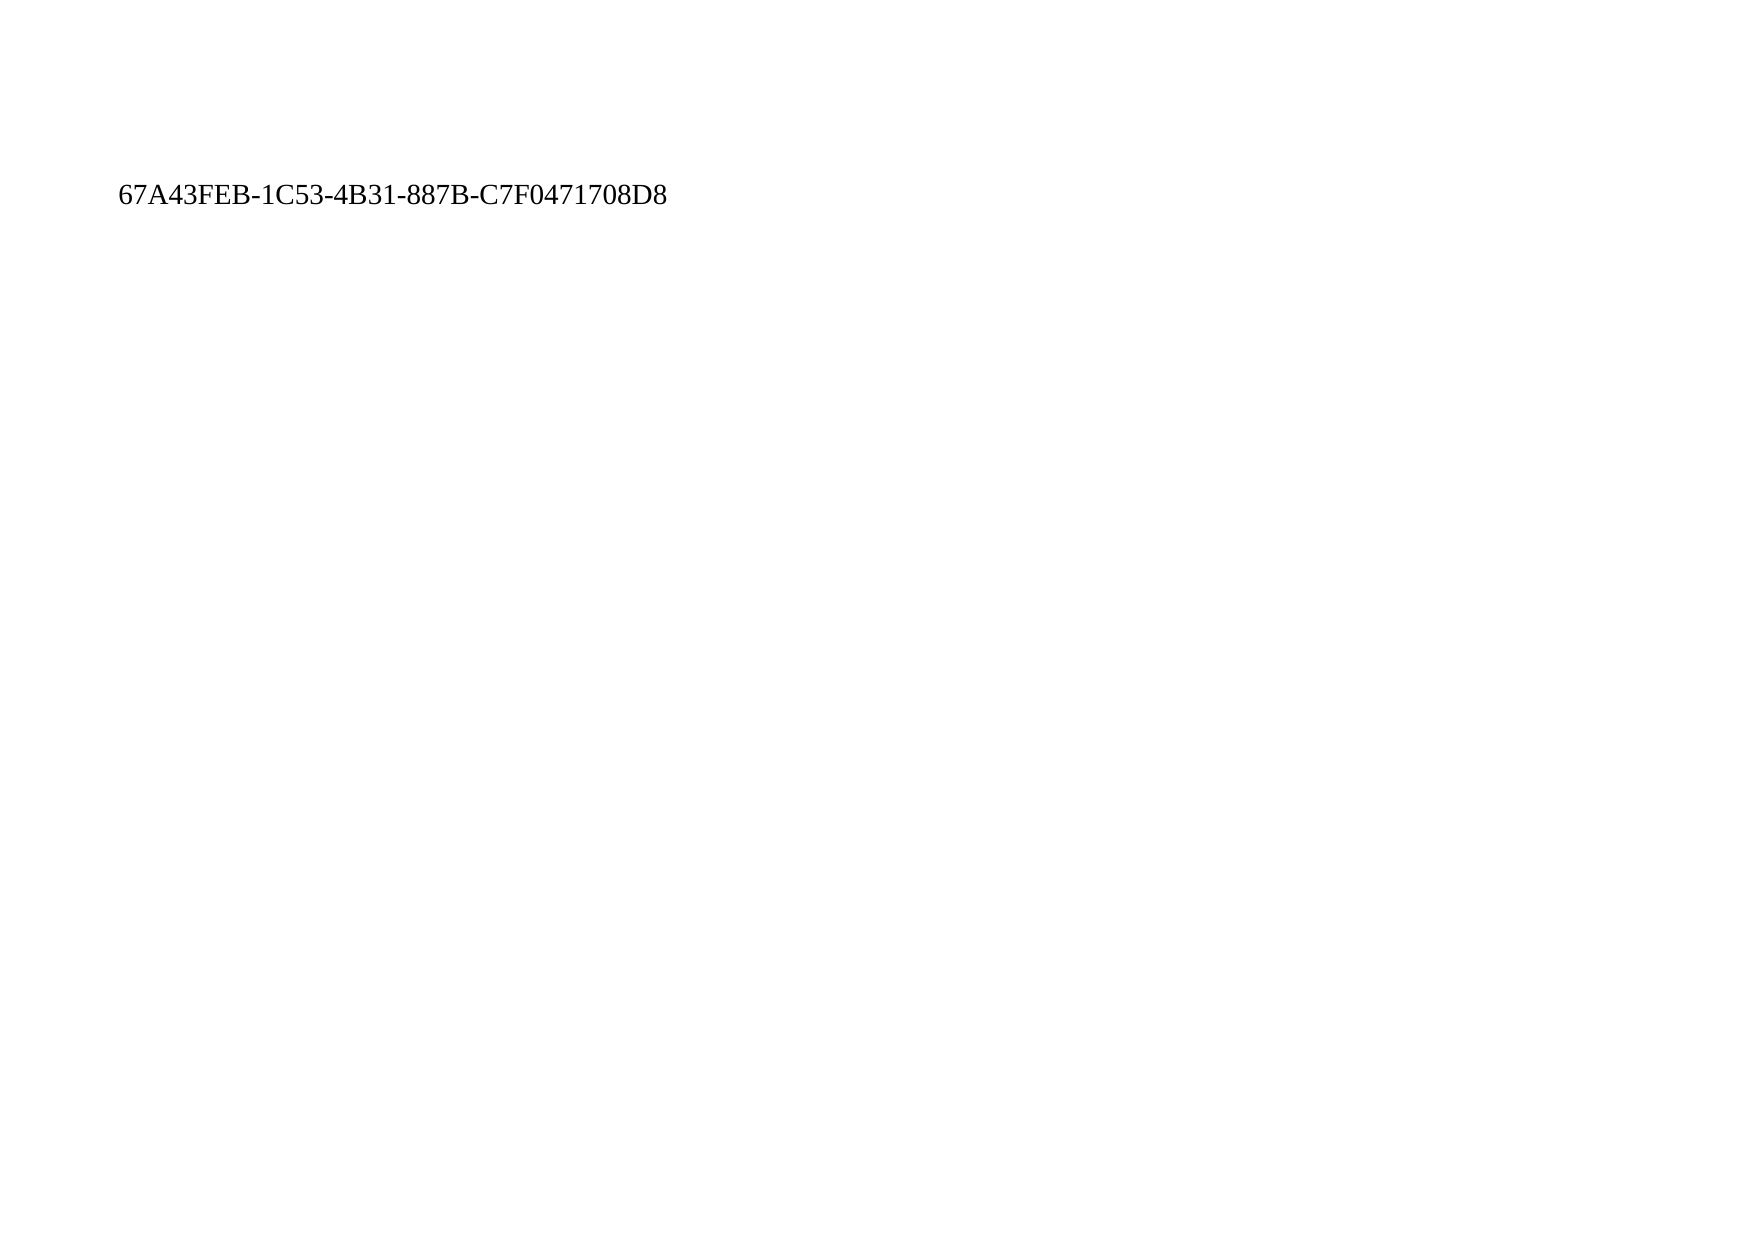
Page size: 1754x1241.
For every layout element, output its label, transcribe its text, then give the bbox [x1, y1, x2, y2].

text 67a43feb-1c53-4b31-887b-c7f0471708d8 [118, 177, 1636, 211]
